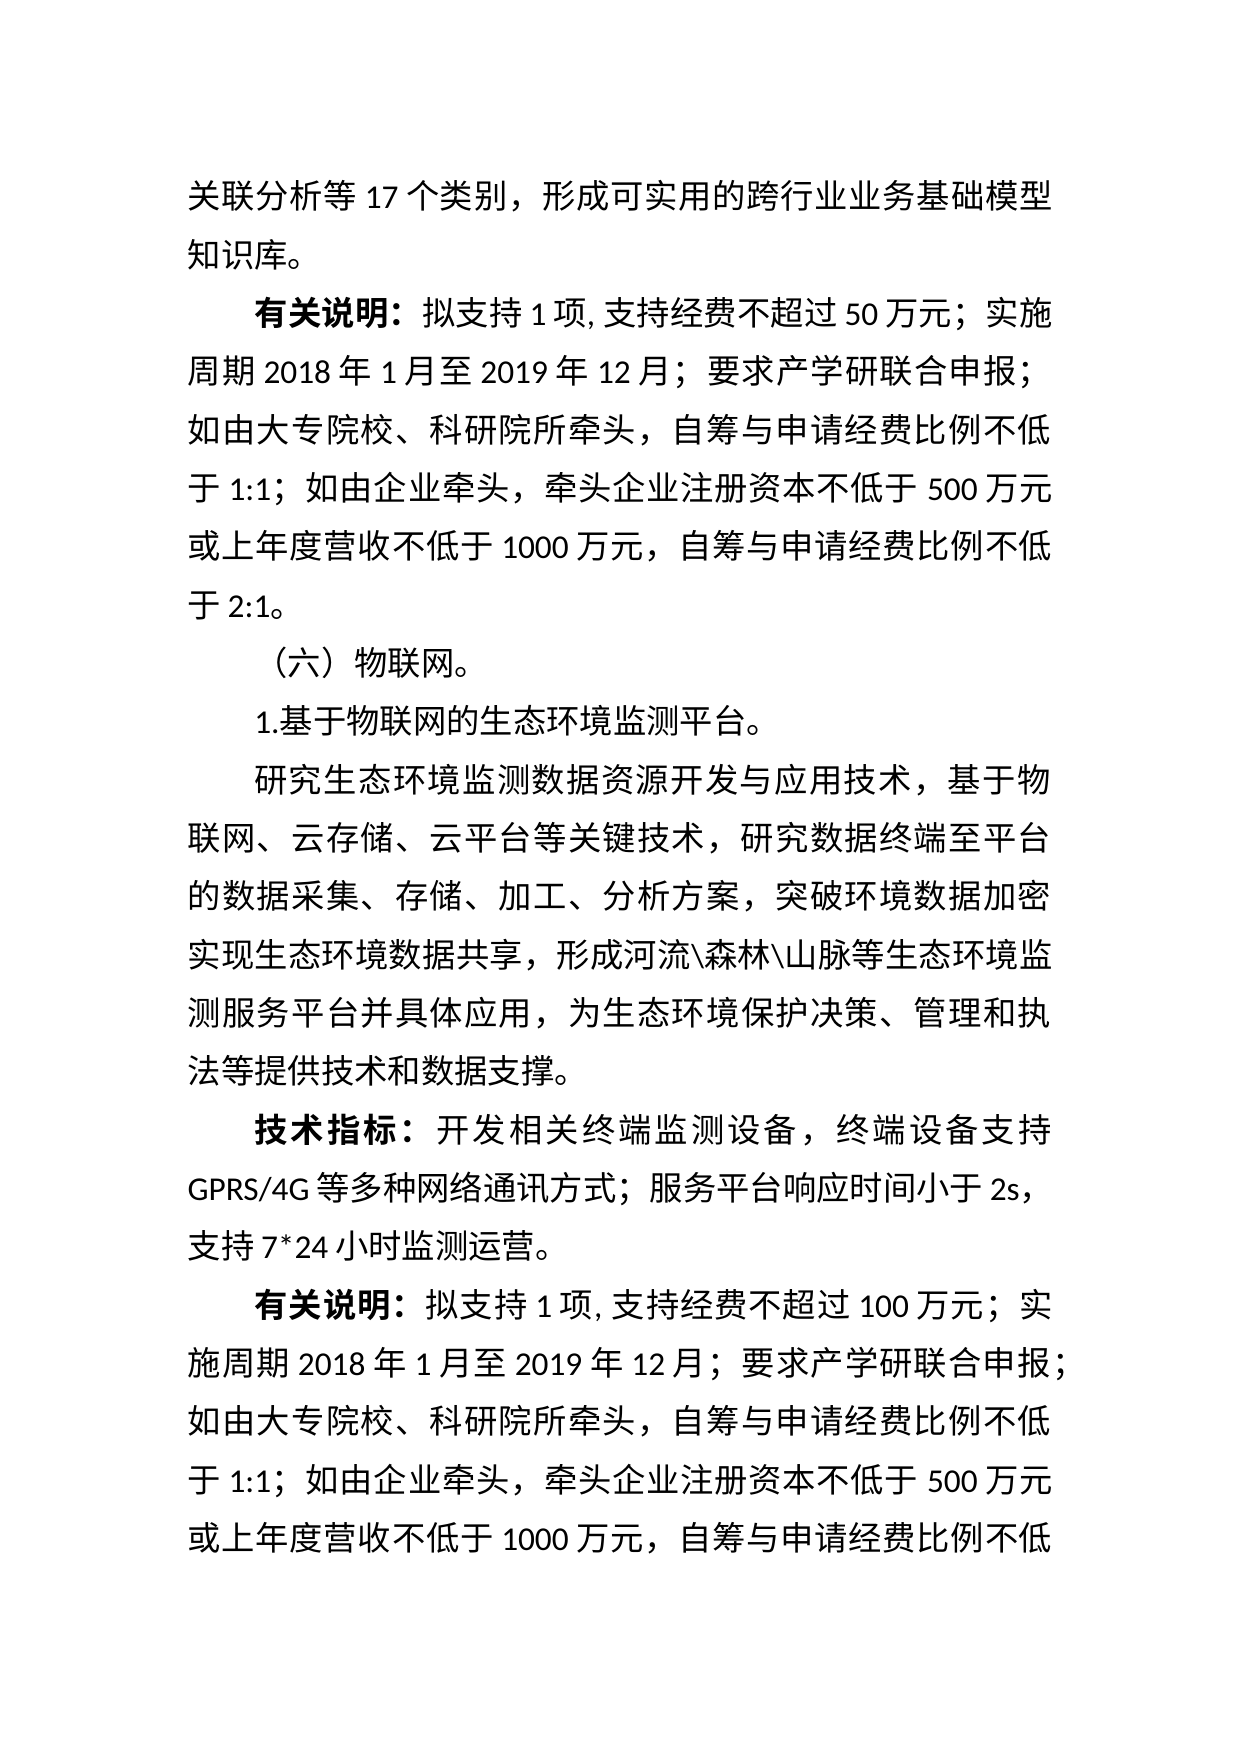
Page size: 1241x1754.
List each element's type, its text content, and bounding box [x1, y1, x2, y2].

text 1.基于物联网的生态环境监测平台。 [187, 687, 1053, 745]
text 有关说明：拟支持1项, 支持经费不超过50万元；实施周期2018年1月至2019年12月；要求产学研联合申报；如由大专院校、科研院所牵头，自筹与申请经费比例不低于1:1；如由企业牵头，牵头企业注册资本不低于500万元或上年度营收不低于1000万元，自筹与申请经费比例不低于2:1。 [187, 279, 1053, 629]
text 研究生态环境监测数据资源开发与应用技术，基于物联网、云存储、云平台等关键技术，研究数据终端至平台的数据采集、存储、加工、分析方案，突破环境数据加密，实现生态环境数据共享，形成河流\森林\山脉等生态环境监测服务平台并具体应用，为生态环境保护决策、管理和执法等提供技术和数据支撑。 [187, 745, 1053, 1095]
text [187, 1270, 1053, 1562]
text （六）物联网。 [187, 629, 1053, 687]
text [187, 162, 1053, 279]
text 技术指标：开发相关终端监测设备，终端设备支持GPRS/4G等多种网络通讯方式；服务平台响应时间小于2s，支持7*24小时监测运营。 [187, 1095, 1053, 1270]
